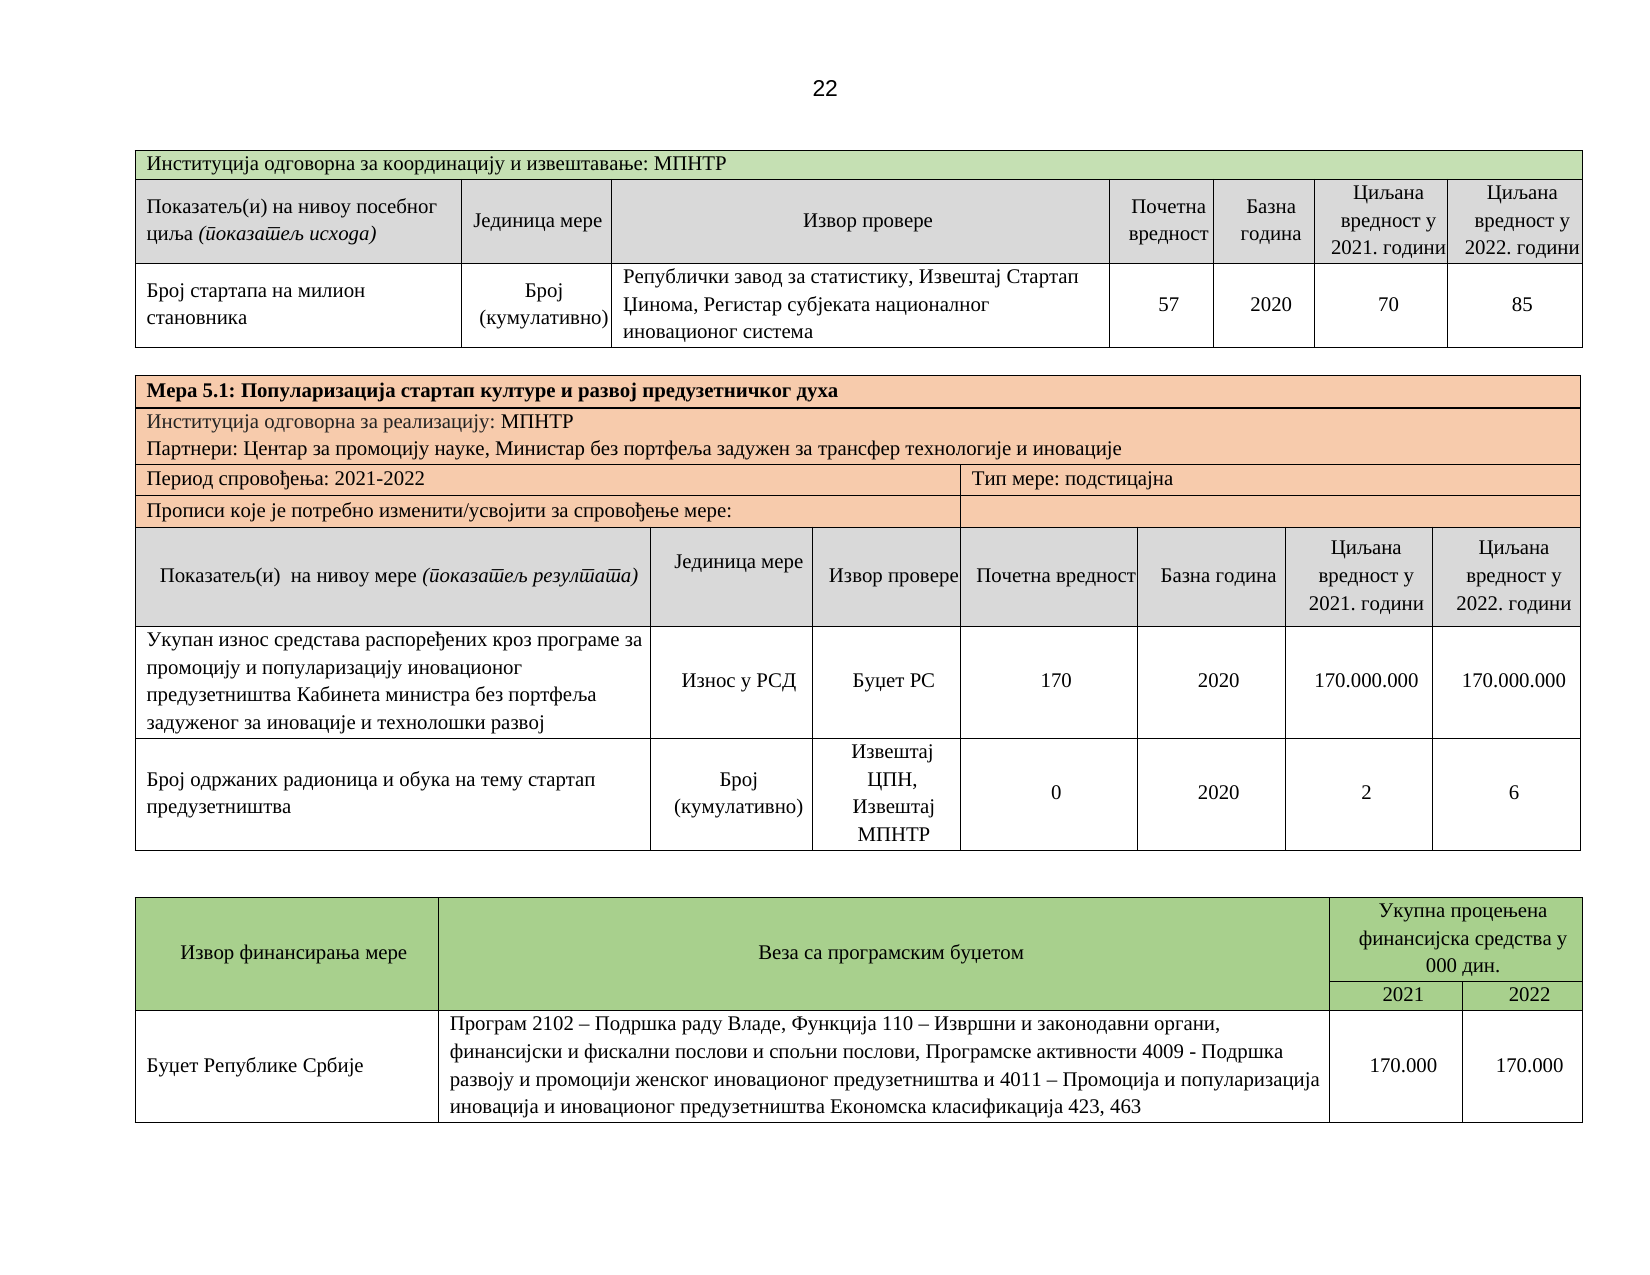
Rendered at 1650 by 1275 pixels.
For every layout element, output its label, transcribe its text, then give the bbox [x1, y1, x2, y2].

table_header Мера 5.1: Популаризација стартап културе и развој предузетничког духа [136, 376, 1580, 407]
table_cell [961, 496, 1580, 527]
table_cell 2020 [1138, 739, 1285, 849]
table_cell 2 [1286, 739, 1432, 849]
table_cell Jединица мере [651, 528, 812, 626]
table_cell Jединица мере [462, 180, 611, 263]
table_cell Базна година [1138, 528, 1285, 626]
table_cell 170.000 [1330, 1011, 1462, 1122]
table_cell Извор провере [612, 180, 1109, 263]
table_header Укупна процењена финансијска средства у 000 дин. [1330, 898, 1582, 981]
table_cell 170.000 [1463, 1011, 1582, 1122]
table_cell Прописи које је потребно изменити/усвојити за спровођење мере: [136, 496, 960, 527]
table_header Извор финансирања мере [136, 898, 438, 1010]
table_cell 170 [961, 627, 1137, 738]
table_cell Институција одговорна за реализацију: МПНТР Партнери: Центар за промоцију науке, Министар без портфеља задужен за трансфер технологије и иновације [136, 409, 1580, 464]
table_cell Циљaна вредност у 2022. години [1448, 180, 1582, 263]
table_cell Циљана вредност у 2022. години [1433, 528, 1580, 626]
table_cell Базна година [1214, 180, 1314, 263]
table_cell 2020 [1214, 264, 1314, 347]
table_cell Буџет РС [813, 627, 960, 738]
table_cell Институција одговорна за координацију и извештавање: МПНТР [136, 151, 1582, 179]
table_cell 57 [1110, 264, 1213, 347]
table_cell Број (кумулативно) [651, 739, 812, 849]
table_cell Извор провере [813, 528, 960, 626]
table_cell 70 [1315, 264, 1447, 347]
table_cell Тип мере: подстицајна [961, 465, 1580, 495]
table_cell Укупан износ средстава распоређених кроз програме за промоцију и популаризацију иновационог предузетништва Кабинета министра без портфеља задуженог за иновације и технолошки развој [136, 627, 650, 738]
table_cell Републички завод за статистику, Извештај Стартап Џинома, Регистар субјеката националног иновационог система [612, 264, 1109, 347]
table_cell Период спровођења: 2021-2022 [136, 465, 960, 495]
table_cell 170.000.000 [1433, 627, 1580, 738]
table_cell 85 [1448, 264, 1582, 347]
table_cell 2020 [1138, 627, 1285, 738]
table_cell Број (кумулативно) [462, 264, 611, 347]
table_cell Број одржаних радионица и обука на тему стартап предузетништва [136, 739, 650, 849]
table_cell 170.000.000 [1286, 627, 1432, 738]
table_cell 0 [961, 739, 1137, 849]
table_cell Број стартапа на милион становника [136, 264, 461, 347]
table_cell Почетна вредност [961, 528, 1137, 626]
table_cell Износ у РСД [651, 627, 812, 738]
table_cell Програм 2102 – Подршка раду Владе, Функција 110 – Извршни и законодавни органи, финансијски и фискални послови и спољни послови, Програмскe активности 4009 - Подршка развоју и промоцији женског иновационог предузетништва и 4011 – Промоција и популаризација иновација и иновационог предузетништва Економска класификација 423, 463 [439, 1011, 1329, 1122]
table_cell Циљана вредност у 2021. години [1286, 528, 1432, 626]
table_cell Показатељ(и) на нивоу мере (показатељ резултата) [136, 528, 650, 626]
table_cell Показатељ(и) на нивоу посебног циља (показатељ исхода) [136, 180, 461, 263]
table_cell 6 [1433, 739, 1580, 849]
table_cell 2022 [1463, 982, 1582, 1010]
table_cell Извештај ЦПН, Извештај МПНТР [813, 739, 960, 849]
table_cell Буџет Републике Србије [136, 1011, 438, 1122]
table_cell Циљaна вредност у 2021. години [1315, 180, 1447, 263]
table_header Веза са програмским буџетом [439, 898, 1329, 1010]
table_cell Почетна вредност [1110, 180, 1213, 263]
table_cell 2021 [1330, 982, 1462, 1010]
